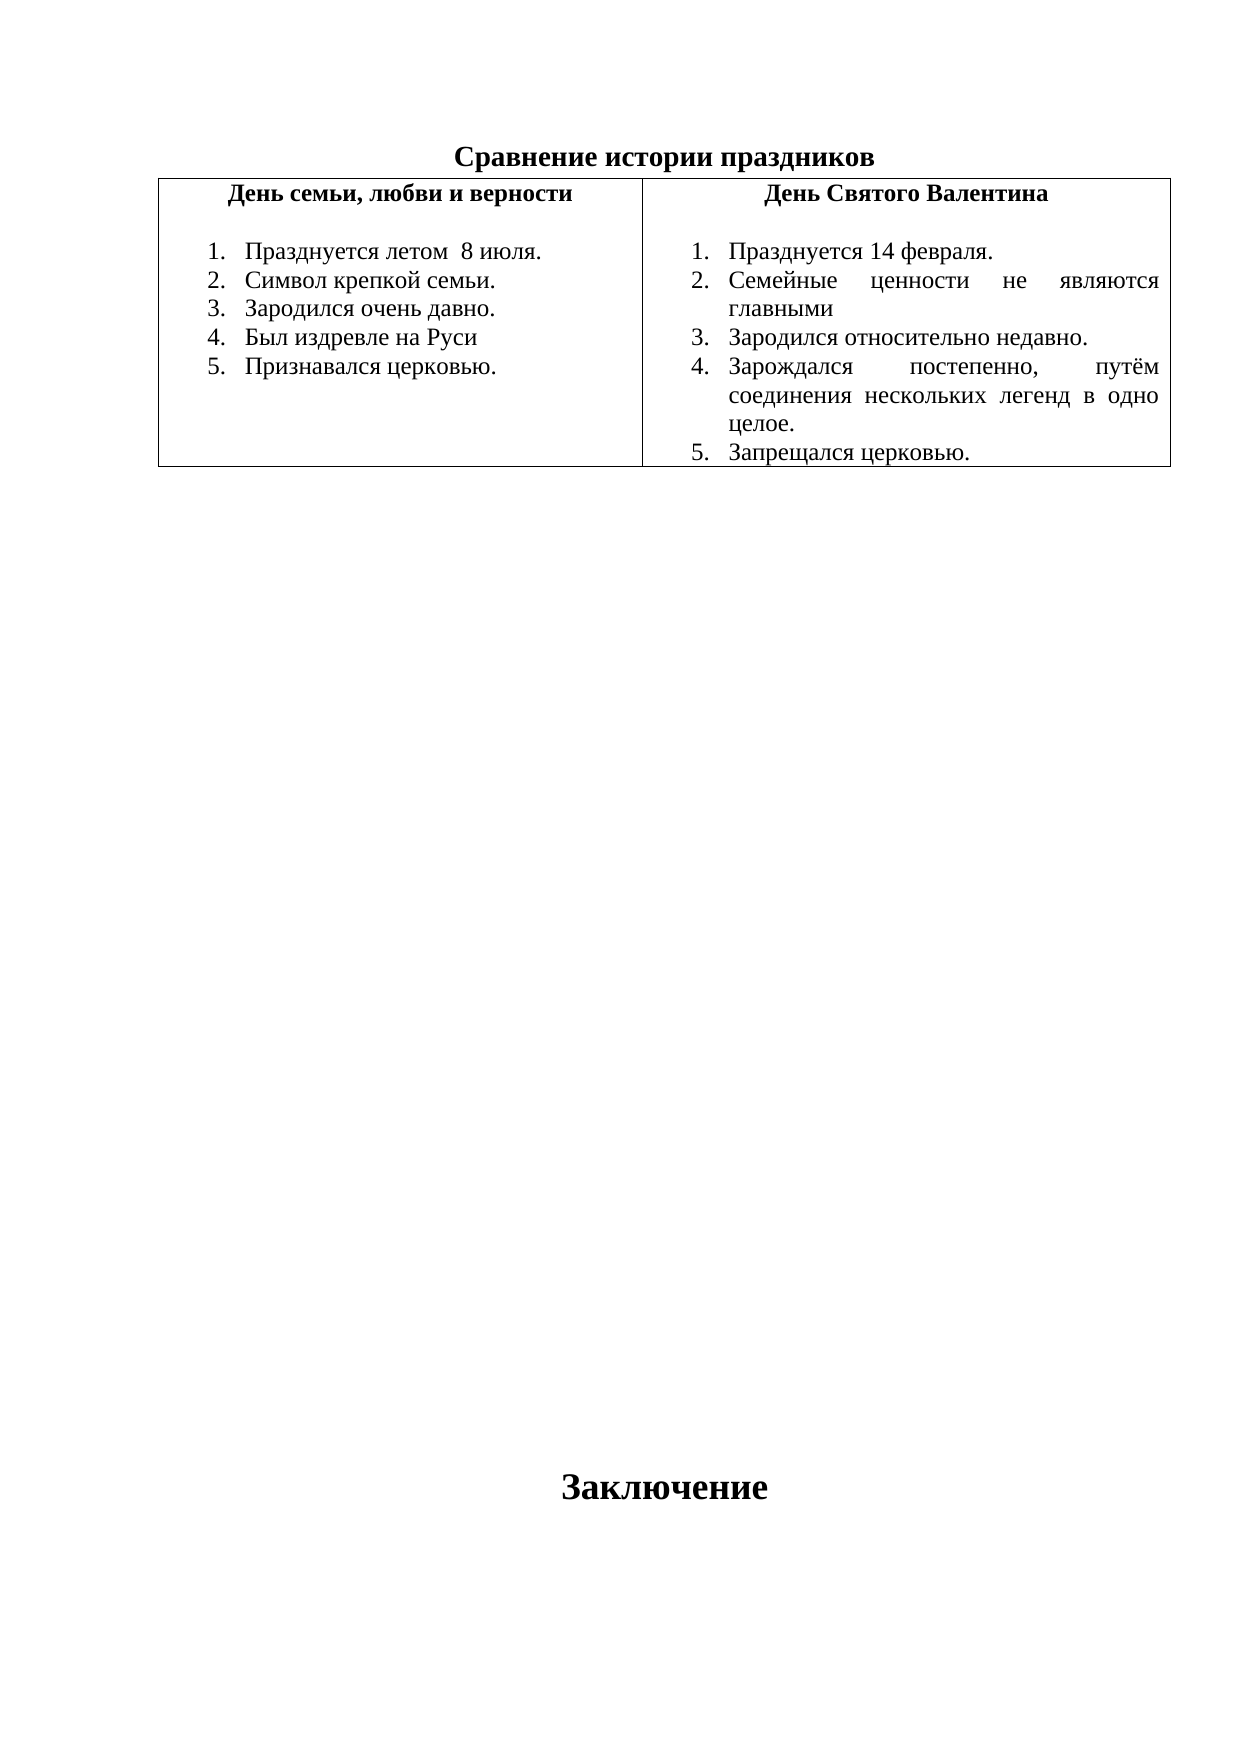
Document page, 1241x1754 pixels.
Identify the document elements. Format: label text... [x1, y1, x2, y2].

text Заключение [177, 1465, 1152, 1508]
table_header День Святого Валентина Празднуется 14 февраля. Семейные ценности не являются главными Зародился относительно недавно. Зарождался постепенно, путём соединения нескольких легенд в одно целое. Запрещался церковью. [643, 179, 1170, 466]
table_header День семьи, любви и верности Празднуется летом 8 июля. Символ крепкой семьи. Зародился очень давно. Был издревле на Руси Признавался церковью. [159, 179, 642, 466]
subtitle Сравнение истории праздников [177, 139, 1152, 172]
